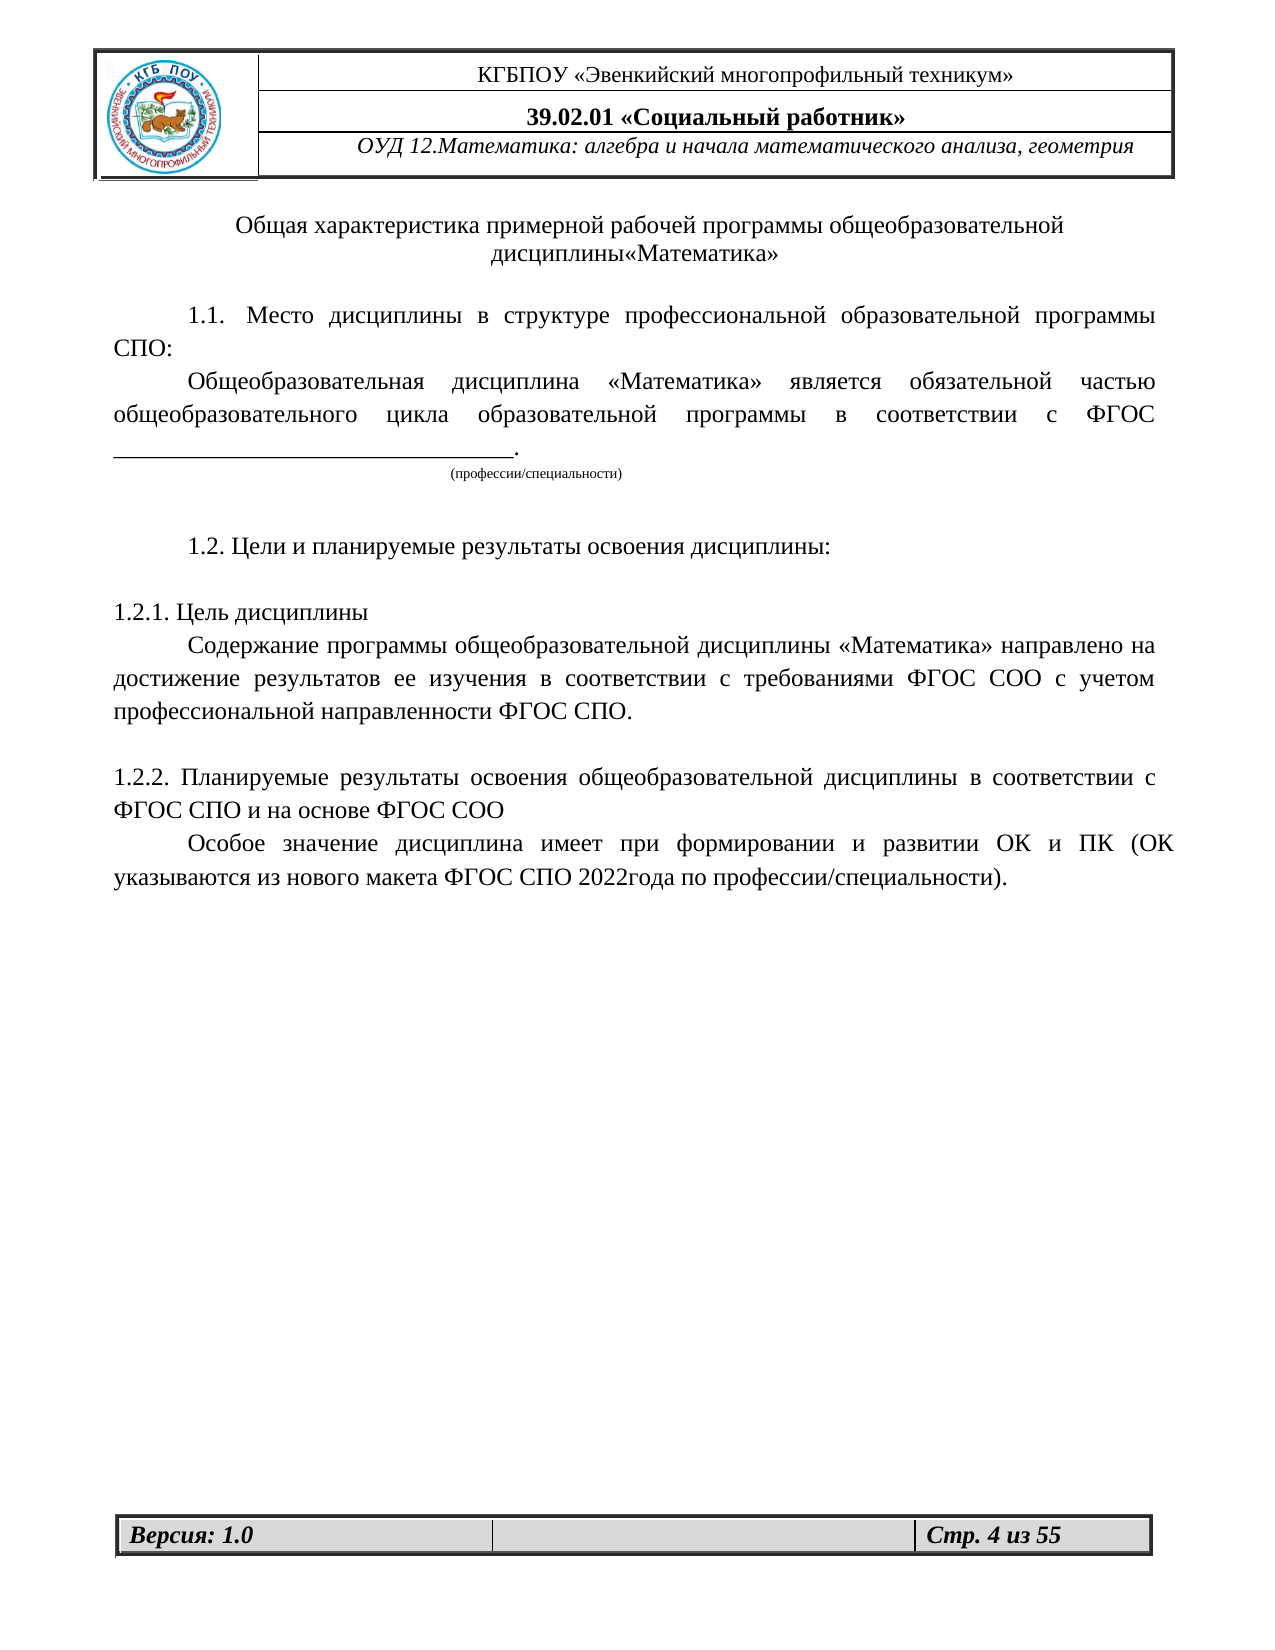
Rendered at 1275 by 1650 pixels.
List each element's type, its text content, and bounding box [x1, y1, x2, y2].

picture [107, 60, 222, 175]
list Общеобразовательная дисциплина «Математика» является обязательной частью общеобразовательного цикла образовательной программы в соответствии с ФГОС ________________________________. [113, 366, 1156, 461]
text 1.2.1. Цель дисциплины [113, 597, 1156, 626]
text 1.2. Цели и планируемые результаты освоения дисциплины: [113, 531, 1156, 560]
text Содержание программы общеобразовательной дисциплины «Математика» направлено на достижение результатов ее изучения в соответствии с требованиями ФГОС СОО с учетом профессиональной направленности ФГОС СПО. [113, 630, 1156, 725]
list Место дисциплины в структуре профессиональной образовательной программы СПО: [113, 300, 1156, 362]
list (профессии/специальности) [113, 465, 1156, 494]
text 1.2.2. Планируемые результаты освоения общеобразовательной дисциплины в соответствии с ФГОС СПО и на основе ФГОС СОО [113, 762, 1156, 824]
subtitle Общая характеристика примерной рабочей программы общеобразовательной дисциплины«Математика» [113, 210, 1156, 267]
text Особое значение дисциплина имеет при формировании и развитии ОК и ПК (ОК указываются из нового макета ФГОС СПО 2022года по профессии/специальности). [113, 828, 1176, 890]
